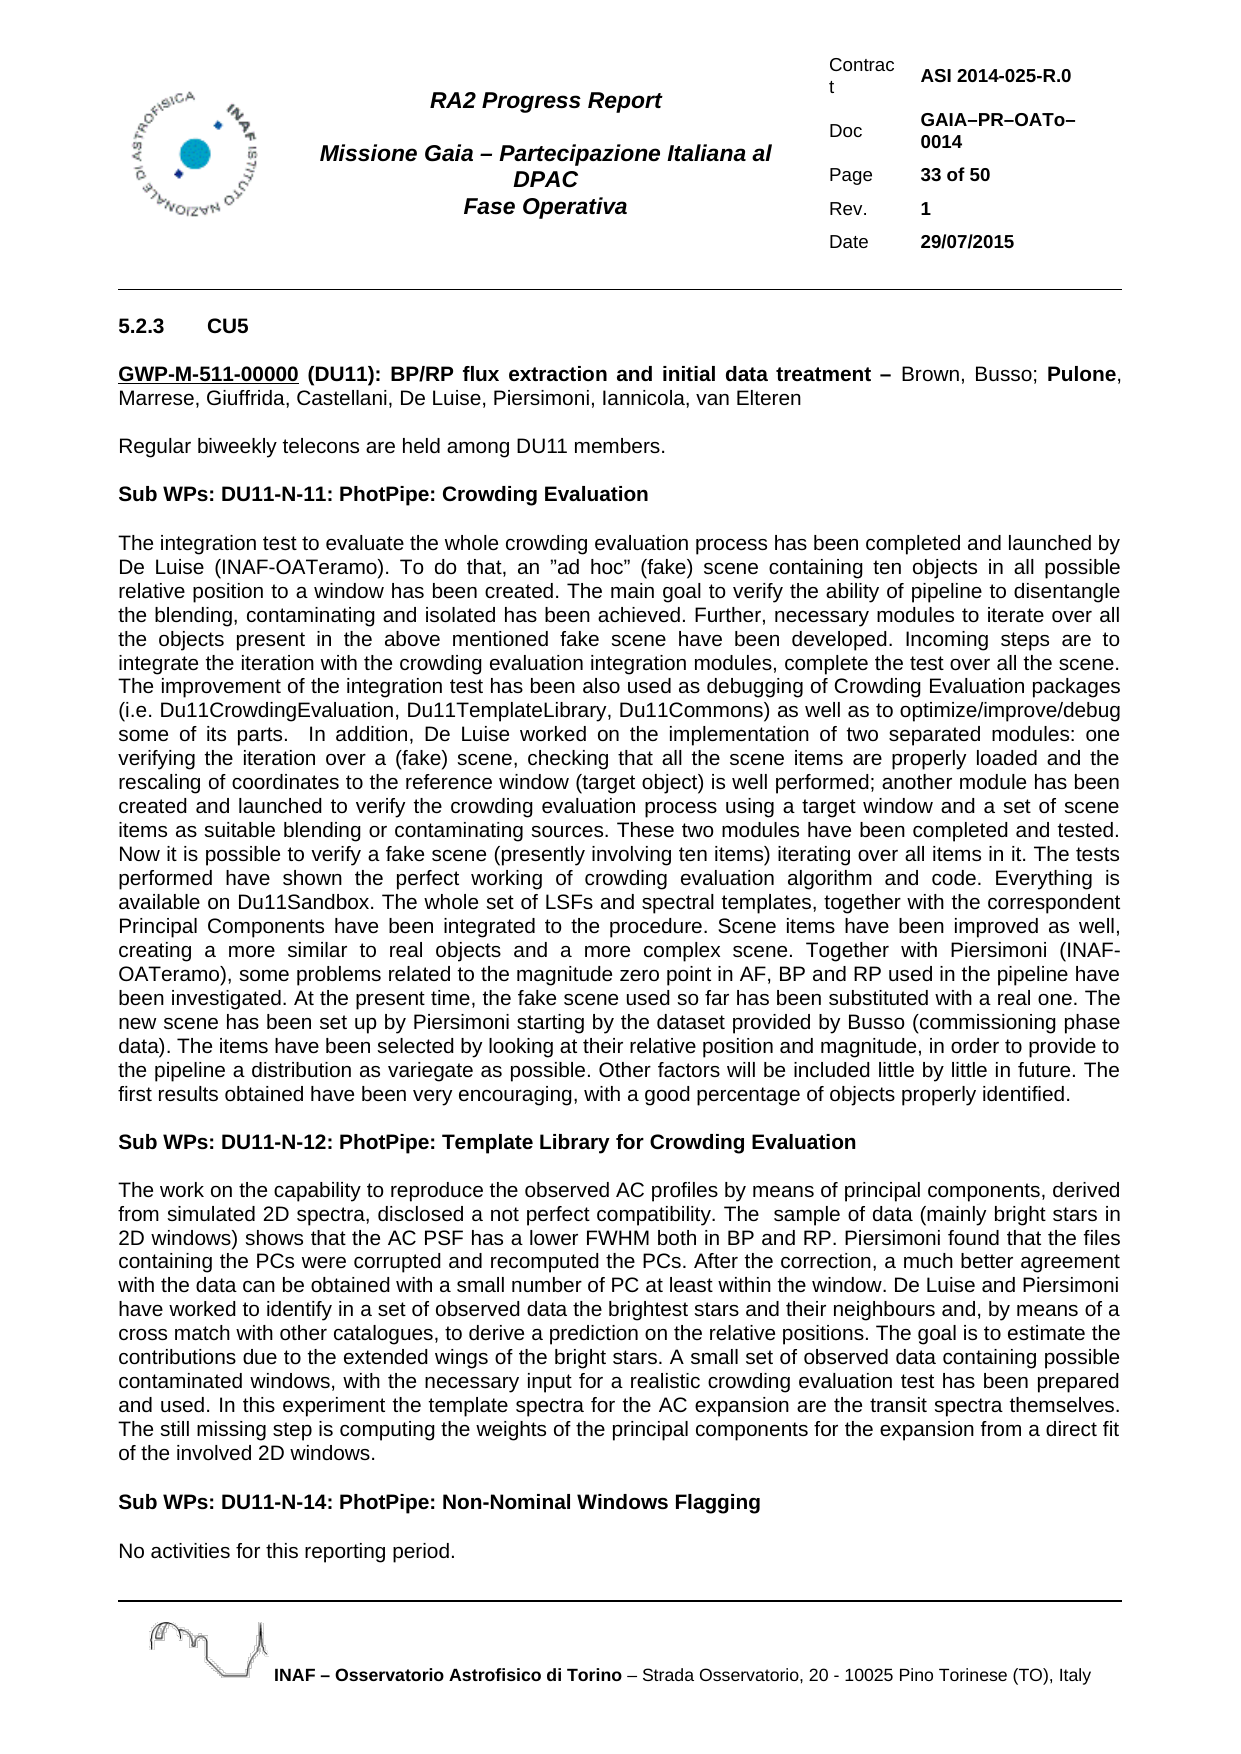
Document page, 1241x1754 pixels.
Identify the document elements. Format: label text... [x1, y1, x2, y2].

text Sub WPs: DU11-N-12: PhotPipe: Template Library for Crowding Evaluation [118, 1129, 1122, 1153]
picture [148, 1622, 269, 1682]
text No activities for this reporting period. [118, 1539, 1122, 1563]
picture [129, 89, 258, 218]
text Sub WPs: DU11-N-14: PhotPipe: Non-Nominal Windows Flagging [118, 1490, 1122, 1514]
subtitle CU5 [118, 314, 1122, 338]
text Regular biweekly telecons are held among DU11 members. [118, 434, 1122, 458]
text The work on the capability to reproduce the observed AC profiles by means of principal components, derived from simulated 2D spectra, disclosed a not perfect compatibility. The sample of data (mainly bright stars in 2D windows) shows that the AC PSF has a lower FWHM both in BP and RP. Piersimoni found that the files containing the PCs were corrupted and recomputed the PCs. After the correction, a much better agreement with the data can be obtained with a small number of PC at least within the window. De Luise and Piersimoni have worked to identify in a set of observed data the brightest stars and their neighbours and, by means of a cross match with other catalogues, to derive a prediction on the relative positions. The goal is to estimate the contributions due to the extended wings of the bright stars. A small set of observed data containing possible contaminated windows, with the necessary input for a realistic crowding evaluation test has been prepared and used. In this experiment the template spectra for the AC expansion are the transit spectra themselves. The still missing step is computing the weights of the principal components for the expansion from a direct fit of the involved 2D windows. [118, 1177, 1122, 1465]
text Sub WPs: DU11-N-11: PhotPipe: Crowding Evaluation [118, 482, 1122, 506]
text GWP-M-511-00000 (DU11): BP/RP flux extraction and initial data treatment – Brown, Busso; Pulone, Marrese, Giuffrida, Castellani, De Luise, Piersimoni, Iannicola, van Elteren [118, 362, 1122, 410]
text The integration test to evaluate the whole crowding evaluation process has been completed and launched by De Luise (INAF-OATeramo). To do that, an ”ad hoc” (fake) scene containing ten objects in all possible relative position to a window has been created. The main goal to verify the ability of pipeline to disentangle the blending, contaminating and isolated has been achieved. Further, necessary modules to iterate over all the objects present in the above mentioned fake scene have been developed. Incoming steps are to integrate the iteration with the crowding evaluation integration modules, complete the test over all the scene. The improvement of the integration test has been also used as debugging of Crowding Evaluation packages (i.e. Du11CrowdingEvaluation, Du11TemplateLibrary, Du11Commons) as well as to optimize/improve/debug some of its parts. In addition, De Luise worked on the implementation of two separated modules: one verifying the iteration over a (fake) scene, checking that all the scene items are properly loaded and the rescaling of coordinates to the reference window (target object) is well performed; another module has been created and launched to verify the crowding evaluation process using a target window and a set of scene items as suitable blending or contaminating sources. These two modules have been completed and tested. Now it is possible to verify a fake scene (presently involving ten items) iterating over all items in it. The tests performed have shown the perfect working of crowding evaluation algorithm and code. Everything is available on Du11Sandbox. The whole set of LSFs and spectral templates, together with the correspondent Principal Components have been integrated to the procedure. Scene items have been improved as well, creating a more similar to real objects and a more complex scene. Together with Piersimoni (INAF-OATeramo), some problems related to the magnitude zero point in AF, BP and RP used in the pipeline have been investigated. At the present time, the fake scene used so far has been substituted with a real one. The new scene has been set up by Piersimoni starting by the dataset provided by Busso (commissioning phase data). The items have been selected by looking at their relative position and magnitude, in order to provide to the pipeline a distribution as variegate as possible. Other factors will be included little by little in future. The first results obtained have been very encouraging, with a good percentage of objects properly identified. [118, 531, 1122, 1106]
